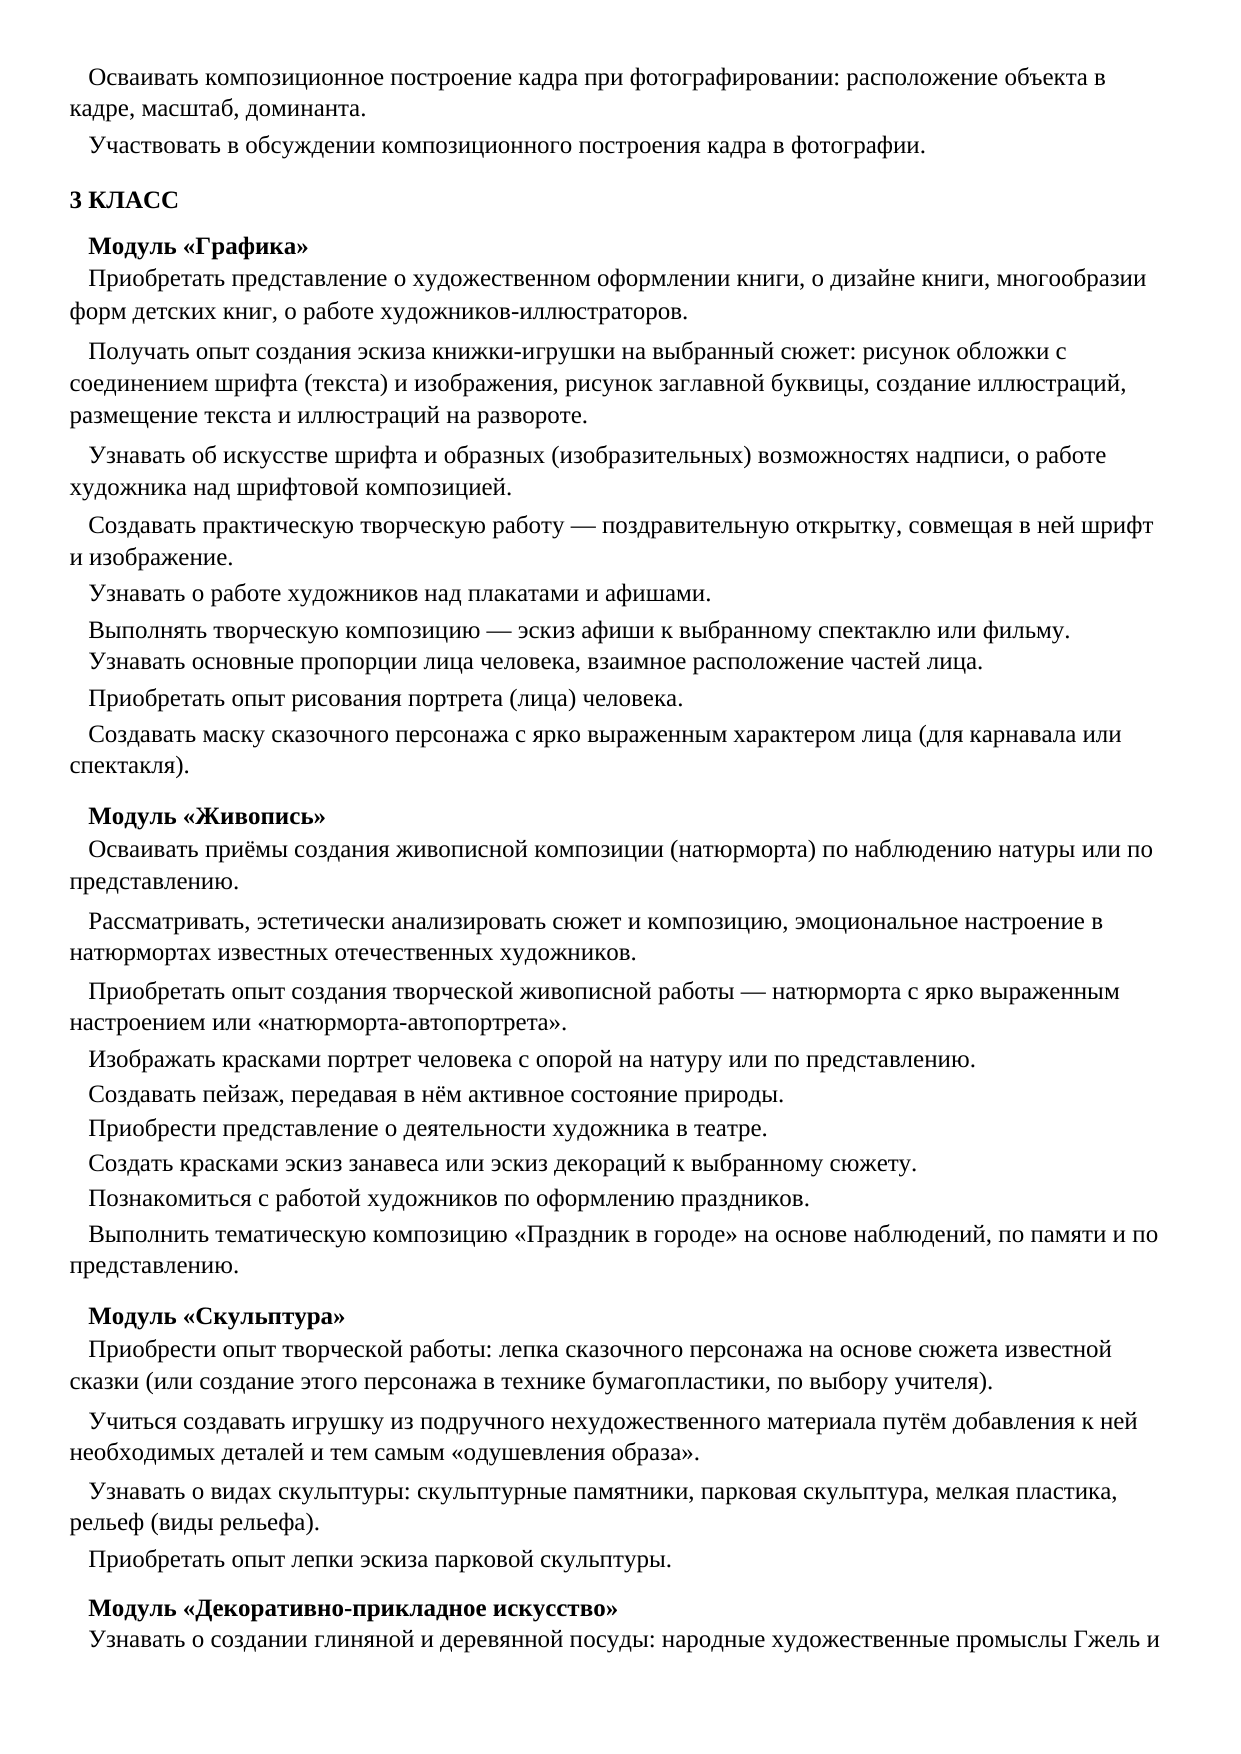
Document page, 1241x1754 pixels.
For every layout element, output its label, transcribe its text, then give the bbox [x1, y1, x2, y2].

text Создавать маску сказочного персонажа с ярко выраженным характером лица (для карнавала или спектакля). [69, 719, 1133, 779]
text Создавать практическую творческую работу — поздравительную открытку, совмещая в ней шрифт и изображение. [69, 510, 1163, 570]
text Создать красками эскиз занавеса или эскиз декораций к выбранному сюжету. [88, 1150, 1163, 1177]
text Узнавать об искусстве шрифта и образных (изобразительных) возможностях надписи, о работе художника над шрифтовой композицией. [69, 441, 1118, 501]
text Учиться создавать игрушку из подручного нехудожественного материала путём добавления к ней необходимых деталей и тем самым «одушевления образа». [69, 1406, 1148, 1466]
text Модуль «Живопись» Осваивать приёмы создания живописной композиции (натюрморта) по наблюдению натуры или по представлению. [69, 801, 1163, 895]
text Приобретать опыт лепки эскиза парковой скульптуры. [88, 1546, 1163, 1573]
text Модуль «Графика» Приобретать представление о художественном оформлении книги, о дизайне книги, многообразии форм детских книг, о работе художников-иллюстраторов. [69, 231, 1148, 325]
text Познакомиться с работой художников по оформлению праздников. [88, 1184, 1163, 1212]
text Приобретать опыт рисования портрета (лица) человека. [88, 684, 1163, 712]
text Создавать пейзаж, передавая в нём активное состояние природы. [88, 1080, 1163, 1108]
text Рассматривать, эстетически анализировать сюжет и композицию, эмоциональное настроение в натюрмортах известных отечественных художников. [69, 906, 1118, 966]
text Узнавать о работе художников над плакатами и афишами. [88, 580, 1163, 607]
text Осваивать композиционное построение кадра при фотографировании: расположение объекта в кадре, масштаб, доминанта. [69, 62, 1118, 122]
text Модуль «Скульптура» Приобрести опыт творческой работы: лепка сказочного персонажа на основе сюжета известной сказки (или создание этого персонажа в технике бумагопластики, по выбору учителя). [69, 1301, 1118, 1395]
text Получать опыт создания эскиза книжки-игрушки на выбранный сюжет: рисунок обложки с соединением шрифта (текста) и изображения, рисунок заглавной буквицы, создание иллюстраций, размещение текста и иллюстраций на развороте. [69, 336, 1133, 429]
text Выполнять творческую композицию — эскиз афиши к выбранному спектаклю или фильму. Узнавать основные пропорции лица человека, взаимное расположение частей лица. [88, 615, 1073, 675]
text Приобрести представление о деятельности художника в театре. [88, 1115, 1163, 1142]
text Узнавать о видах скульптуры: скульптурные памятники, парковая скульптура, мелкая пластика, рельеф (виды рельефа). [69, 1476, 1133, 1536]
text Модуль «Декоративно-прикладное искусство» Узнавать о создании глиняной и деревянной посуды: народные художественные промыслы Гжель и [88, 1593, 1163, 1653]
text Участвовать в обсуждении композиционного построения кадра в фотографии. [88, 132, 1163, 159]
text Приобретать опыт создания творческой живописной работы — натюрморта с ярко выраженным настроением или «натюрморта-автопортрета». [69, 976, 1133, 1036]
text Изображать красками портрет человека с опорой на натуру или по представлению. [88, 1046, 1163, 1073]
text 3 КЛАСС [69, 186, 1163, 214]
text Выполнить тематическую композицию «Праздник в городе» на основе наблюдений, по памяти и по представлению. [69, 1219, 1163, 1279]
